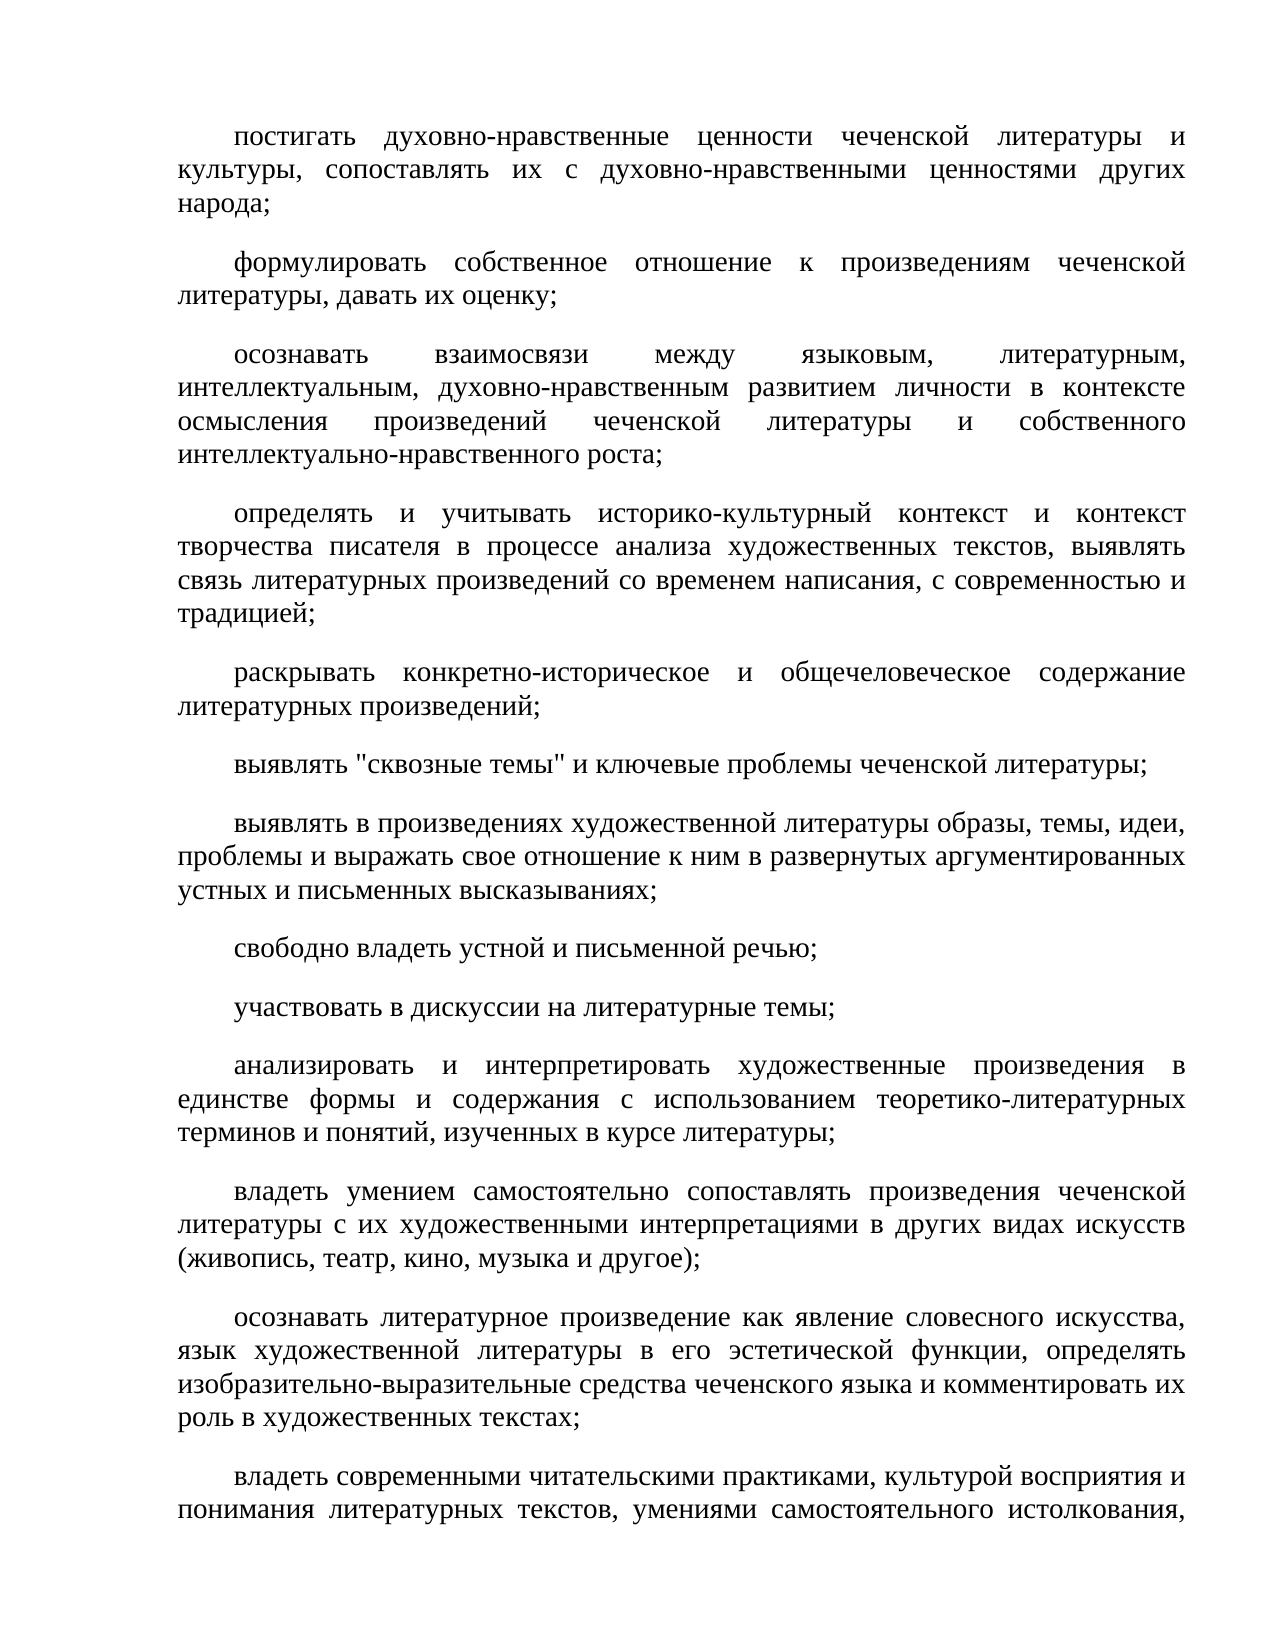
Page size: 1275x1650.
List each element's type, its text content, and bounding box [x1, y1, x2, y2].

text постигать духовно-нравственные ценности чеченской литературы и культуры, сопоставлять их с духовно-нравственными ценностями других народа; [177, 118, 1186, 219]
text осознавать литературное произведение как явление словесного искусства, язык художественной литературы в его эстетической функции, определять изобразительно-выразительные средства чеченского языка и комментировать их роль в художественных текстах; [177, 1299, 1186, 1433]
text раскрывать конкретно-историческое и общечеловеческое содержание литературных произведений; [177, 654, 1186, 721]
text анализировать и интерпретировать художественные произведения в единстве формы и содержания с использованием теоретико-литературных терминов и понятий, изученных в курсе литературы; [177, 1047, 1186, 1148]
text формулировать собственное отношение к произведениям чеченской литературы, давать их оценку; [177, 244, 1186, 311]
text участвовать в дискуссии на литературные темы; [177, 989, 1186, 1022]
text осознавать взаимосвязи между языковым, литературным, интеллектуальным, духовно-нравственным развитием личности в контексте осмысления произведений чеченской литературы и собственного интеллектуально-нравственного роста; [177, 336, 1186, 470]
text выявлять в произведениях художественной литературы образы, темы, идеи, проблемы и выражать свое отношение к ним в развернутых аргументированных устных и письменных высказываниях; [177, 805, 1186, 905]
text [177, 1458, 1186, 1525]
text выявлять "сквозные темы" и ключевые проблемы чеченской литературы; [177, 746, 1186, 780]
text определять и учитывать историко-культурный контекст и контекст творчества писателя в процессе анализа художественных текстов, выявлять связь литературных произведений со временем написания, с современностью и традицией; [177, 495, 1186, 629]
text свободно владеть устной и письменной речью; [177, 930, 1186, 964]
text владеть умением самостоятельно сопоставлять произведения чеченской литературы с их художественными интерпретациями в других видах искусств (живопись, театр, кино, музыка и другое); [177, 1173, 1186, 1274]
